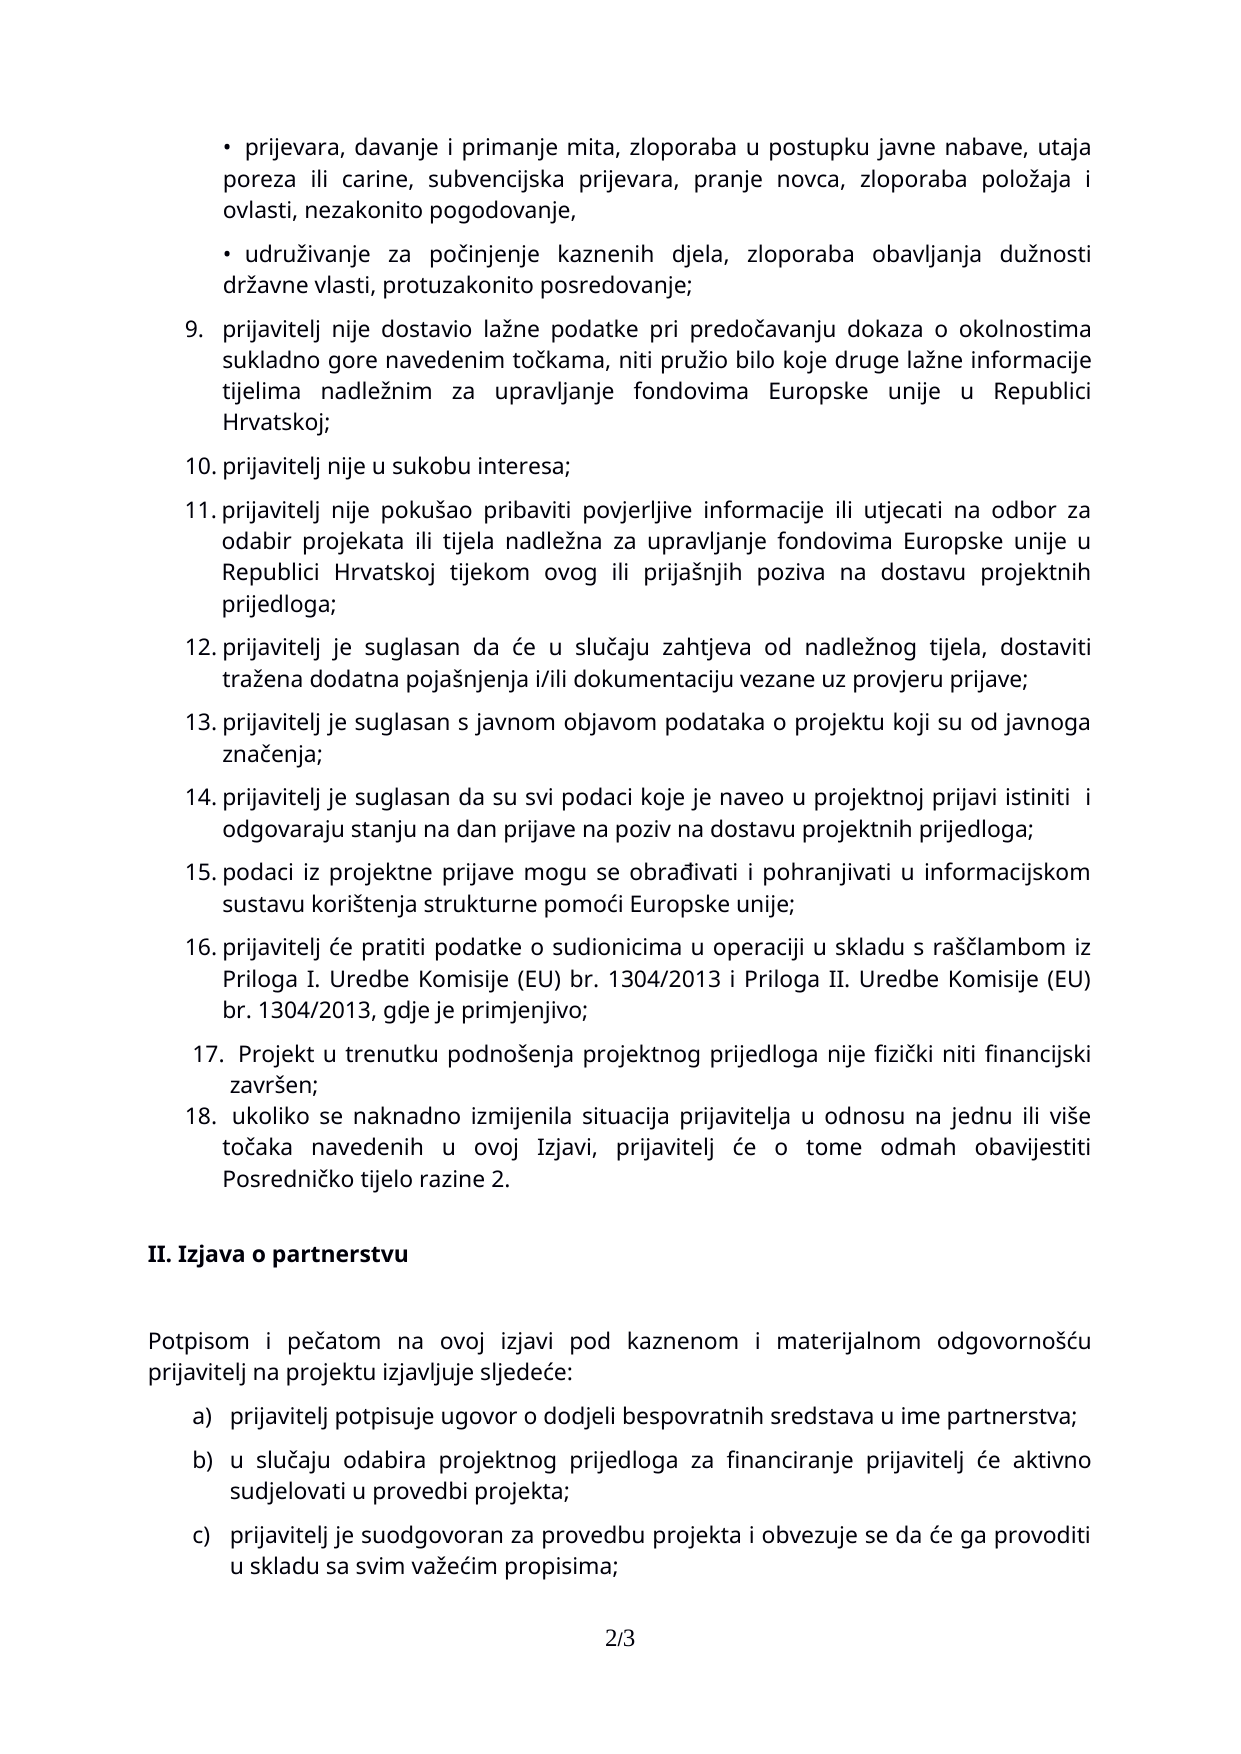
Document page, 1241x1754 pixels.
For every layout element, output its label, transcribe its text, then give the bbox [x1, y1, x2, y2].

list prijavitelj nije pokušao pribaviti povjerljive informacije ili utjecati na odbor za odabir projekata ili tijela nadležna za upravljanje fondovima Europske unije u Republici Hrvatskoj tijekom ovog ili prijašnjih poziva na dostavu projektnih prijedloga; [184, 494, 1093, 619]
list • prijevara, davanje i primanje mita, zloporaba u postupku javne nabave, utaja poreza ili carine, subvencijska prijevara, pranje novca, zloporaba položaja i ovlasti, nezakonito pogodovanje, [223, 131, 1093, 225]
list prijavitelj nije u sukobu interesa; [184, 450, 1093, 481]
list prijavitelj je suglasan da će u slučaju zahtjeva od nadležnog tijela, dostaviti tražena dodatna pojašnjenja i/ili dokumentaciju vezane uz provjeru prijave; [184, 631, 1093, 694]
list podaci iz projektne prijave mogu se obrađivati i pohranjivati u informacijskom sustavu korištenja strukturne pomoći Europske unije; [184, 856, 1093, 919]
list Projekt u trenutku podnošenja projektnog prijedloga nije fizički niti financijski završen; [192, 1037, 1093, 1100]
text Potpisom i pečatom na ovoj izjavi pod kaznenom i materijalnom odgovornošću prijavitelj na projektu izjavljuje sljedeće: [148, 1325, 1093, 1387]
text II. Izjava o partnerstvu [148, 1237, 1093, 1269]
list prijavitelj je suglasan s javnom objavom podataka o projektu koji su od javnoga značenja; [184, 706, 1093, 769]
list • udruživanje za počinjenje kaznenih djela, zloporaba obavljanja dužnosti državne vlasti, protuzakonito posredovanje; [223, 237, 1093, 300]
list u slučaju odabira projektnog prijedloga za financiranje prijavitelj će aktivno sudjelovati u provedbi projekta; [192, 1444, 1093, 1506]
list prijavitelj potpisuje ugovor o dodjeli bespovratnih sredstava u ime partnerstva; [192, 1400, 1093, 1431]
list prijavitelj će pratiti podatke o sudionicima u operaciji u skladu s raščlambom iz Priloga I. Uredbe Komisije (EU) br. 1304/2013 i Priloga II. Uredbe Komisije (EU) br. 1304/2013, gdje je primjenjivo; [184, 931, 1093, 1025]
list prijavitelj je suglasan da su svi podaci koje je naveo u projektnoj prijavi istiniti i odgovaraju stanju na dan prijave na poziv na dostavu projektnih prijedloga; [184, 781, 1093, 844]
list ukoliko se naknadno izmijenila situacija prijavitelja u odnosu na jednu ili više točaka navedenih u ovoj Izjavi, prijavitelj će o tome odmah obavijestiti Posredničko tijelo razine 2. [184, 1100, 1093, 1194]
list prijavitelj je suodgovoran za provedbu projekta i obvezuje se da će ga provoditi u skladu sa svim važećim propisima; [192, 1519, 1093, 1581]
list prijavitelj nije dostavio lažne podatke pri predočavanju dokaza o okolnostima sukladno gore navedenim točkama, niti pružio bilo koje druge lažne informacije tijelima nadležnim za upravljanje fondovima Europske unije u Republici Hrvatskoj; [184, 312, 1093, 437]
